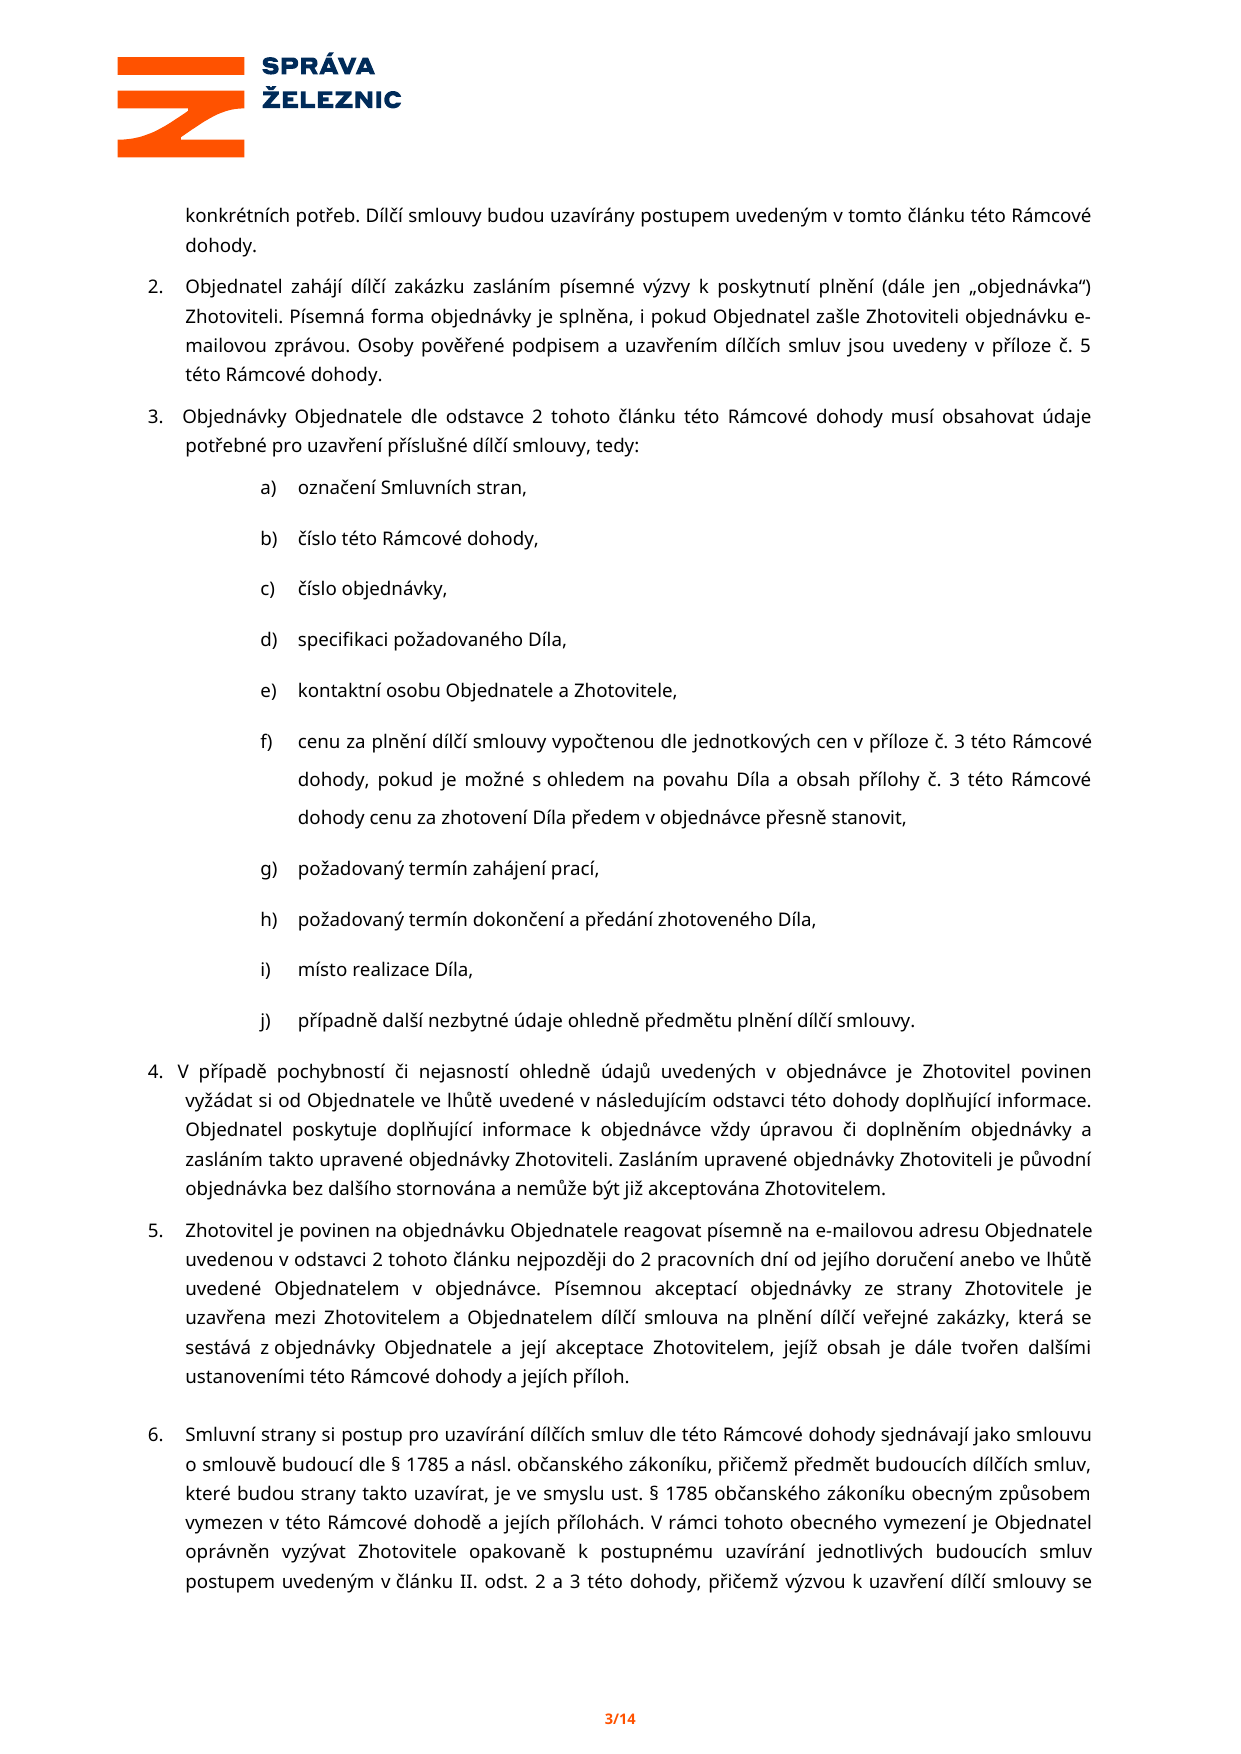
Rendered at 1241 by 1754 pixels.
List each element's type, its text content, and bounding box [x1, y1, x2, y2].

list Objednatel zahájí dílčí zakázku zasláním písemné výzvy k poskytnutí plnění (dále jen „objednávka“) Zhotoviteli. Písemná forma objednávky je splněna, i pokud Objednatel zašle Zhotoviteli objednávku e-mailovou zprávou. Osoby pověřené podpisem a uzavřením dílčích smluv jsou uvedeny v příloze č. 5 této Rámcové dohody. [148, 274, 1093, 387]
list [148, 1422, 1093, 1594]
list Zhotovitel je povinen na objednávku Objednatele reagovat písemně na e-mailovou adresu Objednatele uvedenou v odstavci 2 tohoto článku nejpozději do 2 pracovních dní od jejího doručení anebo ve lhůtě uvedené Objednatelem v objednávce. Písemnou akceptací objednávky ze strany Zhotovitele je uzavřena mezi Zhotovitelem a Objednatelem dílčí smlouva na plnění dílčí veřejné zakázky, která se sestává z objednávky Objednatele a její akceptace Zhotovitelem, jejíž obsah je dále tvořen dalšími ustanoveními této Rámcové dohody a jejích příloh. [148, 1217, 1093, 1389]
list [148, 203, 1093, 257]
list číslo objednávky, [260, 576, 1093, 601]
list cenu za plnění dílčí smlouvy vypočtenou dle jednotkových cen v příloze č. 3 této Rámcové dohody, pokud je možné s ohledem na povahu Díla a obsah přílohy č. 3 této Rámcové dohody cenu za zhotovení Díla předem v objednávce přesně stanovit, [260, 728, 1093, 830]
list případně další nezbytné údaje ohledně předmětu plnění dílčí smlouvy. [260, 1007, 1093, 1033]
list kontaktní osobu Objednatele a Zhotovitele, [260, 677, 1093, 703]
list Objednávky Objednatele dle odstavce 2 tohoto článku této Rámcové dohody musí obsahovat údaje potřebné pro uzavření příslušné dílčí smlouvy, tedy: [148, 403, 1093, 458]
list označení Smluvních stran, [260, 474, 1093, 500]
list požadovaný termín dokončení a předání zhotoveného Díla, [260, 906, 1093, 931]
list místo realizace Díla, [260, 957, 1093, 982]
list číslo této Rámcové dohody, [260, 525, 1093, 551]
list V případě pochybností či nejasností ohledně údajů uvedených v objednávce je Zhotovitel povinen vyžádat si od Objednatele ve lhůtě uvedené v následujícím odstavci této dohody doplňující informace. Objednatel poskytuje doplňující informace k objednávce vždy úpravou či doplněním objednávky a zasláním takto upravené objednávky Zhotoviteli. Zasláním upravené objednávky Zhotoviteli je původní objednávka bez dalšího stornována a nemůže být již akceptována Zhotovitelem. [148, 1058, 1093, 1201]
list požadovaný termín zahájení prací, [260, 855, 1093, 881]
list specifikaci požadovaného Díla, [260, 626, 1093, 652]
